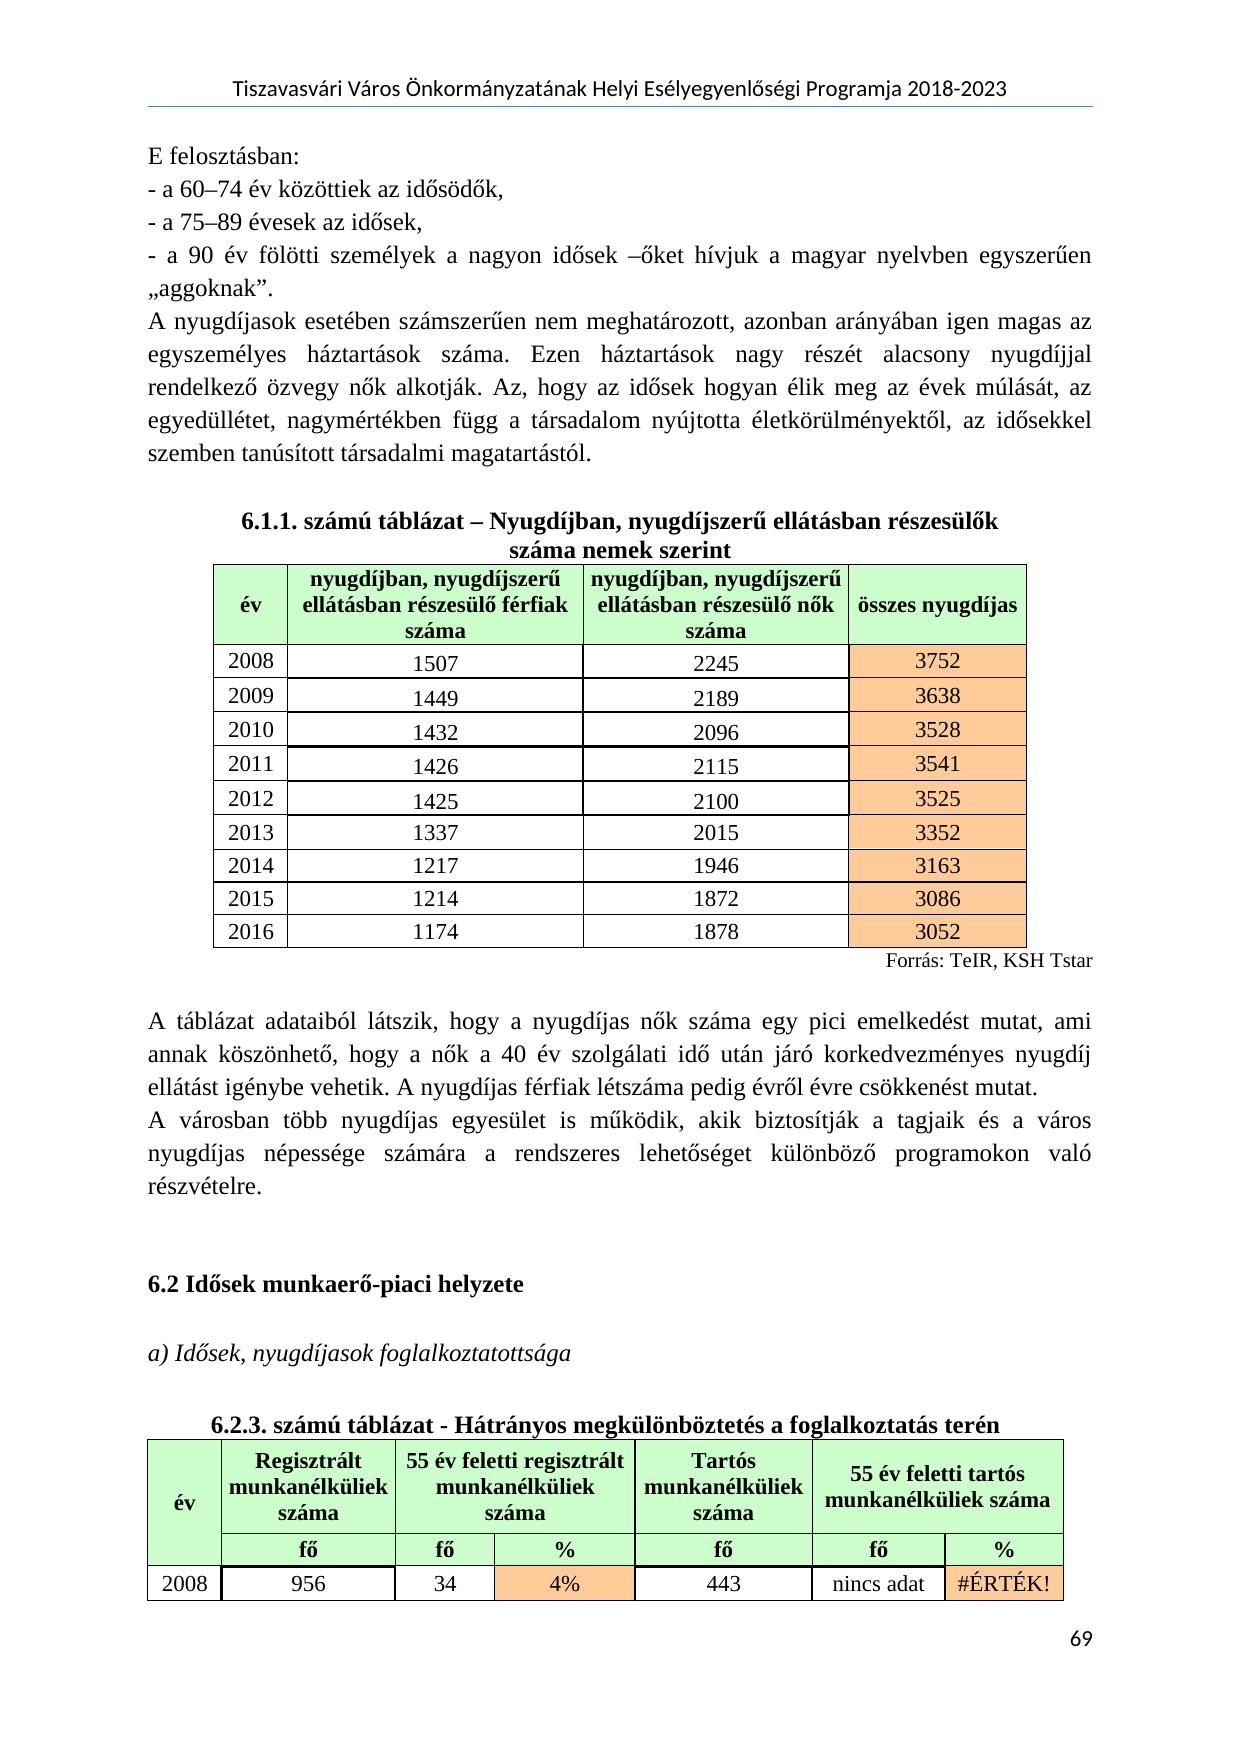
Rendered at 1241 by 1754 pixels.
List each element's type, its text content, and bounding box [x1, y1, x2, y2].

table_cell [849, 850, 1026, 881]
text - a 90 év fölötti személyek a nagyon idősek –őket hívjuk a magyar nyelvben egyszerűen „aggoknak”. [148, 240, 1093, 302]
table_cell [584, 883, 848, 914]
text a) Idősek, nyugdíjasok foglalkoztatottsága [148, 1338, 1093, 1367]
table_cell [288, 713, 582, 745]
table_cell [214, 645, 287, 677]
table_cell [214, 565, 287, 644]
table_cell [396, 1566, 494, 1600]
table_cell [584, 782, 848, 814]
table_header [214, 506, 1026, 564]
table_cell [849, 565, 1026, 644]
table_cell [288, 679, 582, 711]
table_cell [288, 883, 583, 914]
text A nyugdíjasok esetében számszerűen nem meghatározott, azonban arányában igen magas az egyszemélyes háztartások száma. Ezen háztartások nagy részét alacsony nyugdíjjal rendelkező özvegy nők alkotják. Az, hogy az idősek hogyan élik meg az évek múlását, az egyedüllétet, nagymértékben függ a társadalom nyújtotta életkörülményektől, az idősekkel szemben tanúsított társadalmi magatartástól. [148, 306, 1093, 467]
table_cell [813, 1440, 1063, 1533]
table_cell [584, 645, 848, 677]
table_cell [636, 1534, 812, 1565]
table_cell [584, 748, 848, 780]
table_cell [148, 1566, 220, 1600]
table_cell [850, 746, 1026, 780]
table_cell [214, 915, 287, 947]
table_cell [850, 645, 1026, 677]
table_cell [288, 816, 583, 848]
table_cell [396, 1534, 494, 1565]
text - a 60–74 év közöttiek az idősödők, [148, 174, 1093, 203]
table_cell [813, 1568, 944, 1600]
text A táblázat adataiból látszik, hogy a nyugdíjas nők száma egy pici emelkedést mutat, ami annak köszönhető, hogy a nők a 40 év szolgálati idő után járó korkedvezményes nyugdíj ellátást igénybe vehetik. A nyugdíjas férfiak létszáma pedig évről évre csökkenést mutat. [148, 1006, 1093, 1101]
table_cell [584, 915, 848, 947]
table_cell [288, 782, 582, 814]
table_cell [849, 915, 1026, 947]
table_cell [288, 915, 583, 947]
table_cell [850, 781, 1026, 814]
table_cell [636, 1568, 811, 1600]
text A városban több nyugdíjas egyesület is működik, akik biztosítják a tagjaik és a város nyugdíjas népessége számára a rendszeres lehetőséget különböző programokon való részvételre. [148, 1105, 1093, 1200]
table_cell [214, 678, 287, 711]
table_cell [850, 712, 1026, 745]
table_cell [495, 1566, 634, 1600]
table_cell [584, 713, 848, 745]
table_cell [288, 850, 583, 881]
text 6.2 Idősek munkaerő-piaci helyzete [148, 1269, 1093, 1298]
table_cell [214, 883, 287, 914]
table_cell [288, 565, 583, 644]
text Forrás: TeIR, KSH Tstar [148, 948, 1093, 972]
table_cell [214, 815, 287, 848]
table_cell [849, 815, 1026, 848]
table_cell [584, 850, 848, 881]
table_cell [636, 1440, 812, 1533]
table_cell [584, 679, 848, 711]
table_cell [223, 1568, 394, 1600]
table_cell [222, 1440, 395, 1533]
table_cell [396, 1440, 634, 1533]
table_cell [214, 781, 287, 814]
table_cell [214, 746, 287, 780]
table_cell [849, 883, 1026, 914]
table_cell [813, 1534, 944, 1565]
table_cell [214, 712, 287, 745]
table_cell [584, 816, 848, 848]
text E felosztásban: [148, 141, 1093, 170]
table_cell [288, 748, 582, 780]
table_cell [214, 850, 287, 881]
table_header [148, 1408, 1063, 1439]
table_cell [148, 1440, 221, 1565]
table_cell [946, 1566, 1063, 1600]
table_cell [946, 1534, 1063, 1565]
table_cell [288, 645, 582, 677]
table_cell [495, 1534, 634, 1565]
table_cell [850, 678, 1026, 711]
text - a 75–89 évesek az idősek, [148, 207, 1093, 236]
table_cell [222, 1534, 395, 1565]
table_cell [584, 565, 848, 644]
